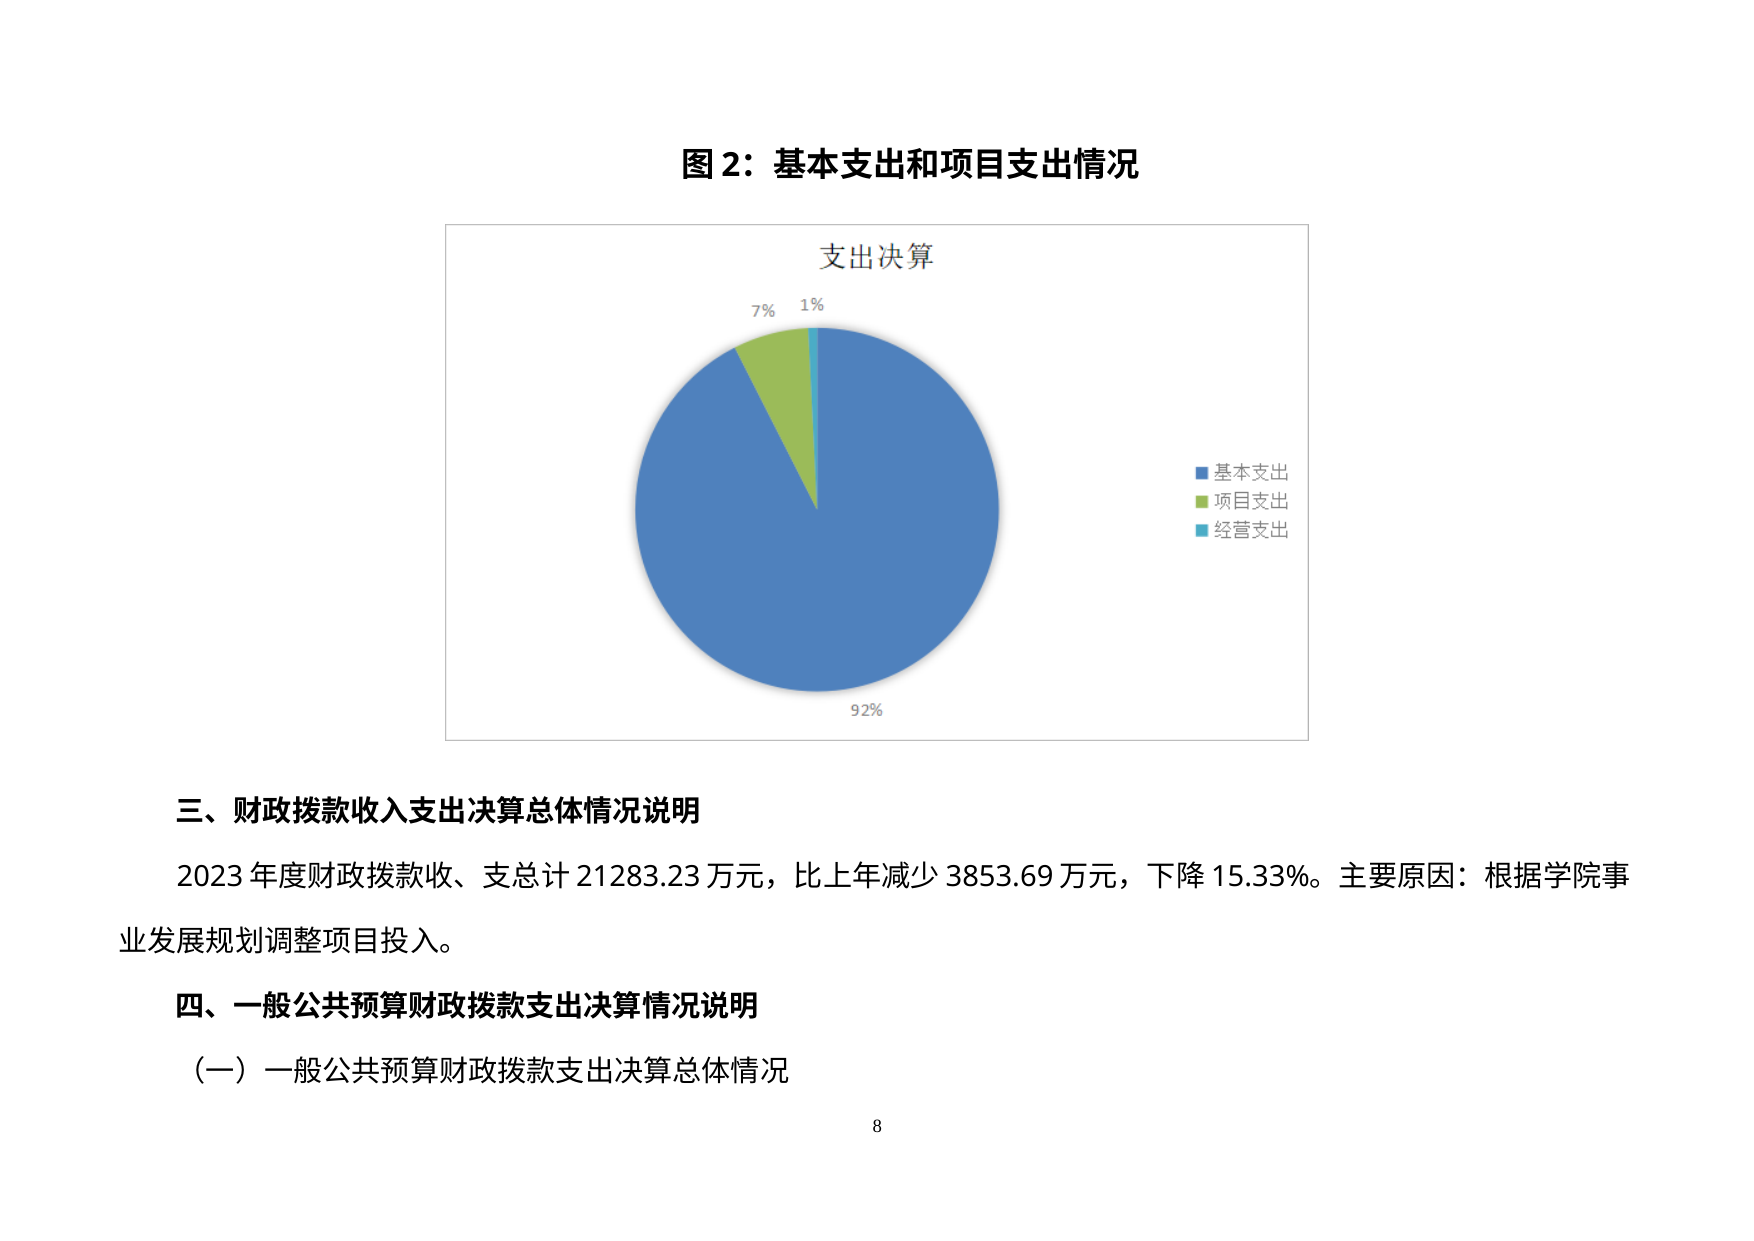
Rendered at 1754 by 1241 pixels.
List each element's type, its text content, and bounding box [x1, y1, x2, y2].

text 三、财政拨款收入支出决算总体情况说明 [118, 776, 1636, 841]
text 2023年度财政拨款收、支总计21283.23万元，比上年减少3853.69万元，下降15.33%。主要原因：根据学院事业发展规划调整项目投入。 [118, 841, 1636, 971]
text （一）一般公共预算财政拨款支出决算总体情况 [118, 1036, 1636, 1101]
picture [444, 223, 1310, 746]
subtitle 图2：基本支出和项目支出情况 [118, 129, 1636, 194]
text 四、一般公共预算财政拨款支出决算情况说明 [118, 971, 1636, 1036]
